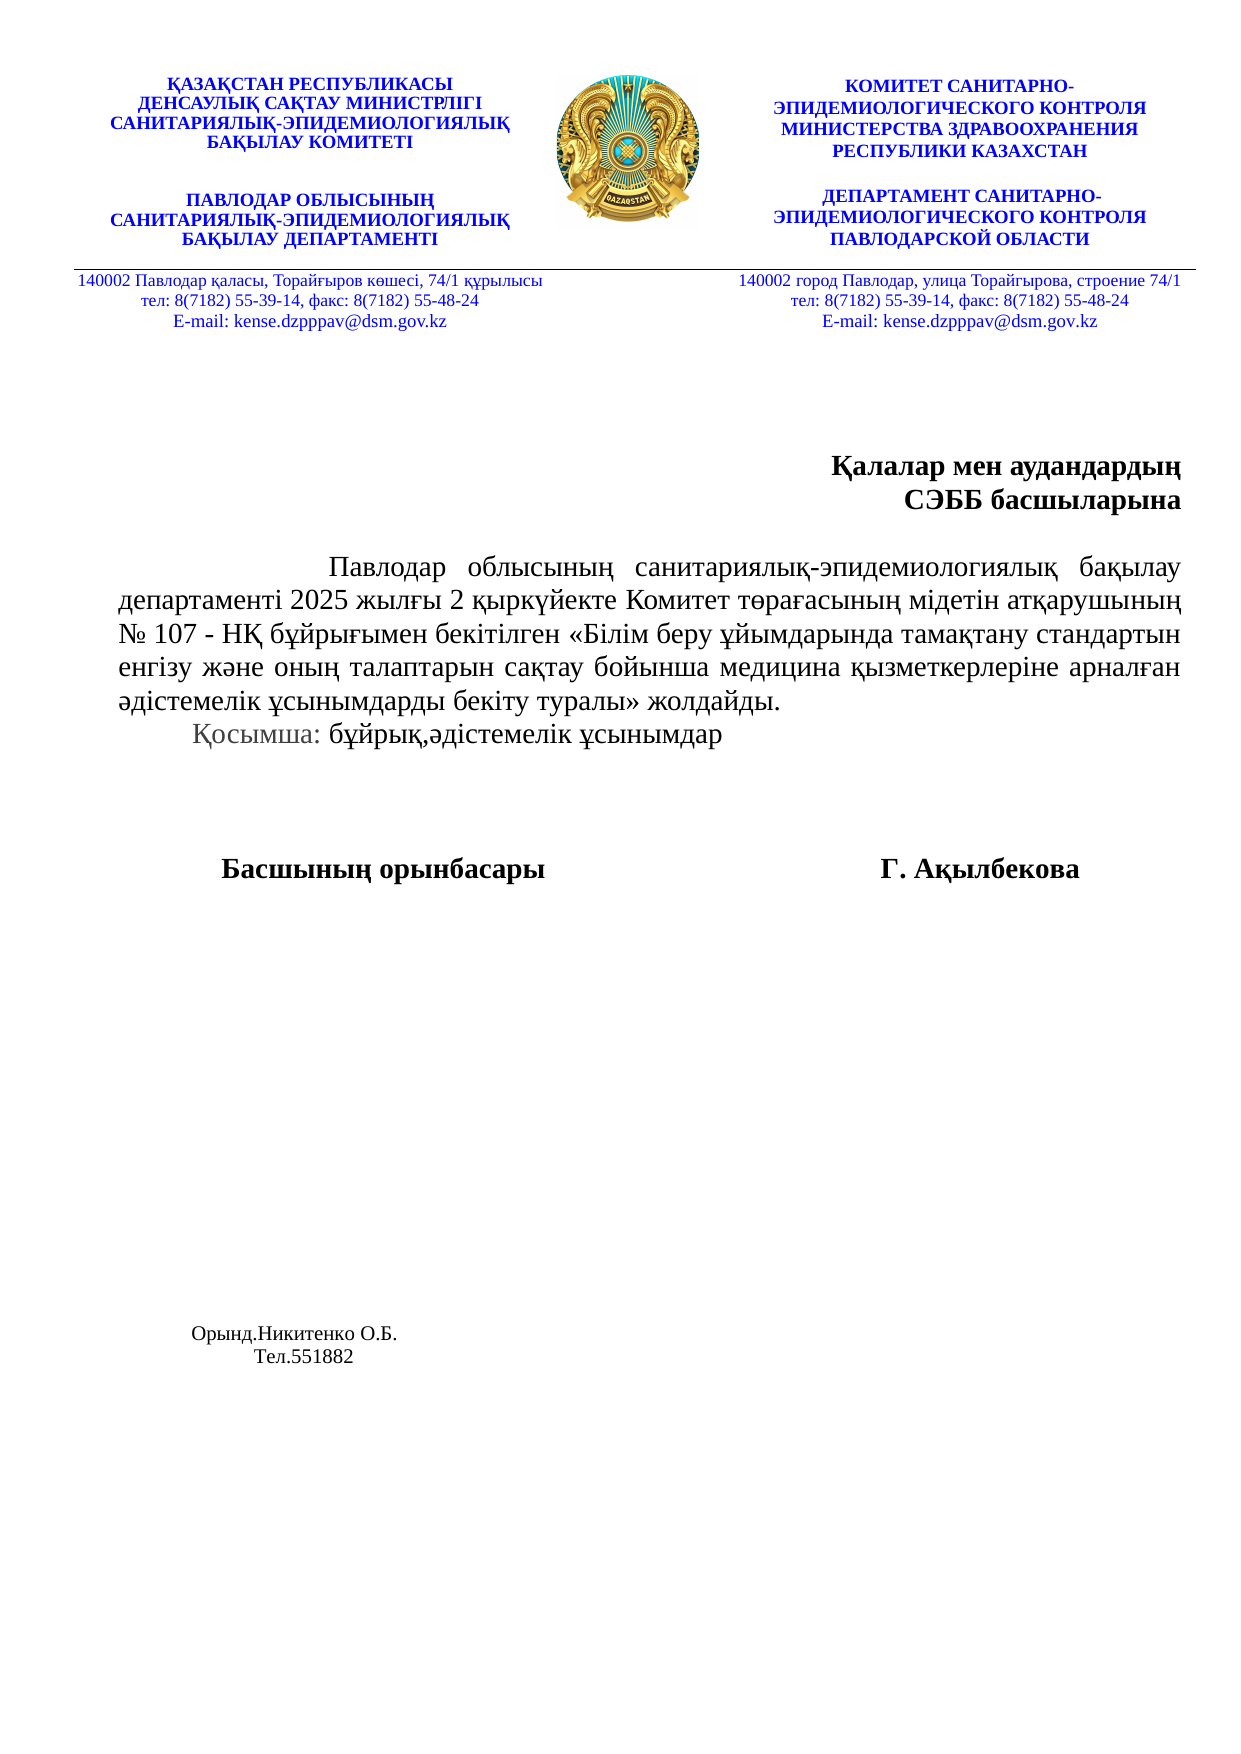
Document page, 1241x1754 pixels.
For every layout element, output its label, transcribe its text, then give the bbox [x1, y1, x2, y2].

text Тел.551882 [118, 1344, 1181, 1368]
text СЭББ басшыларына [118, 482, 1181, 515]
text Павлодар облысының санитариялық-эпидемиологиялық бақылау департаменті 2025 жылғы 2 қыркүйекте Комитет төрағасының мідетін атқарушының № 107 - НҚ бұйрығымен бекітілген «Білім беру ұйымдарында тамақтану стандартын енгізу және оның талаптарын сақтау бойынша медицина қызметкерлеріне арналған әдістемелік ұсынымдарды бекіту туралы» жолдайды. [118, 549, 1181, 717]
picture [556, 75, 699, 229]
text Басшының орынбасары Г. Ақылбекова [118, 851, 1181, 884]
text Орынд.Никитенко О.Б. [118, 1320, 1181, 1344]
text Қосымша: бұйрық,әдістемелік ұсынымдар [118, 717, 1181, 750]
text Қалалар мен аудандардың [118, 448, 1181, 482]
